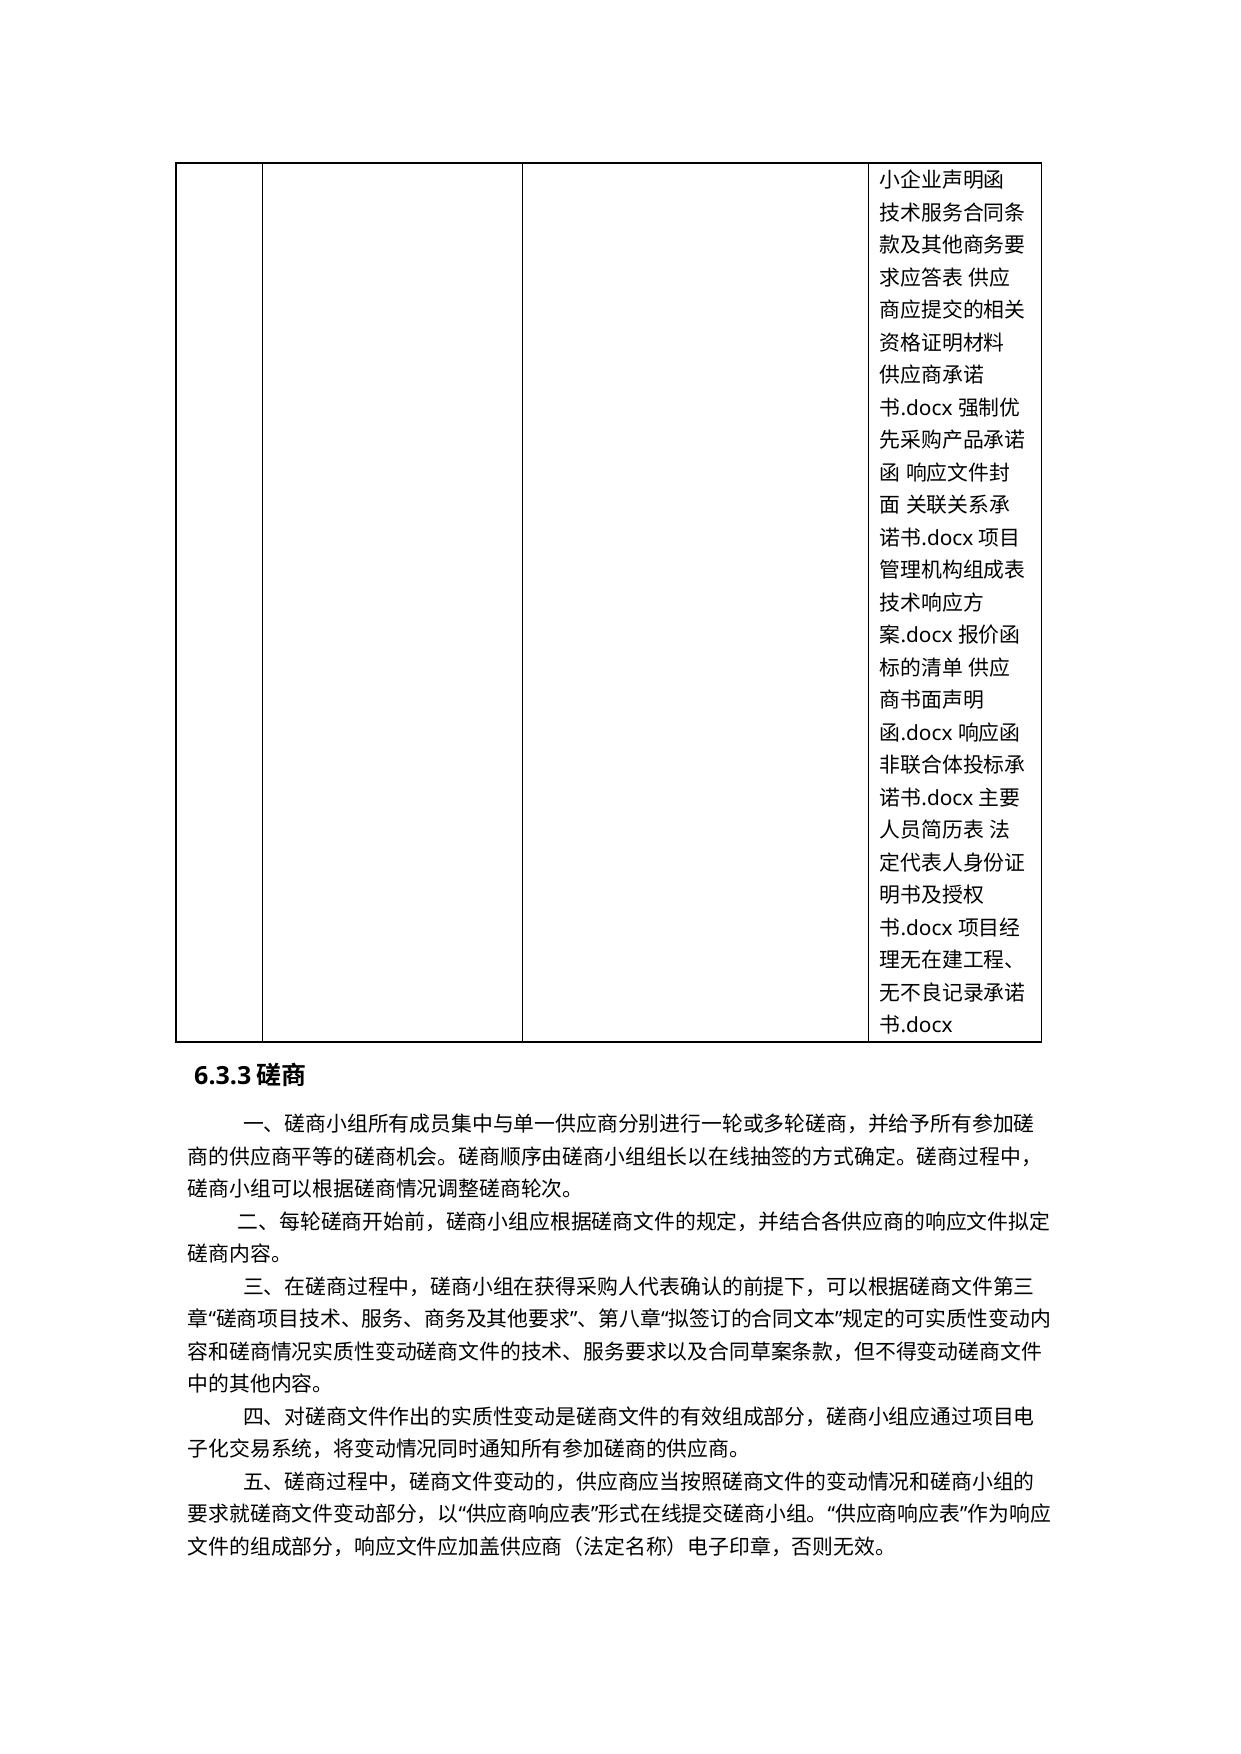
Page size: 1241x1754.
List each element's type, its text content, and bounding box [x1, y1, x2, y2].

text 6.3.3磋商 [187, 1043, 1053, 1108]
table_cell 6 [177, 164, 262, 1041]
text 一、磋商小组所有成员集中与单一供应商分别进行一轮或多轮磋商，并给予所有参加磋商的供应商平等的磋商机会。磋商顺序由磋商小组组长以在线抽签的方式确定。磋商过程中，磋商小组可以根据磋商情况调整磋商轮次。 [187, 1108, 1053, 1205]
text 二、每轮磋商开始前，磋商小组应根据磋商文件的规定，并结合各供应商的响应文件拟定磋商内容。 [187, 1205, 1053, 1270]
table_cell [869, 164, 1041, 1041]
text 五、磋商过程中，磋商文件变动的，供应商应当按照磋商文件的变动情况和磋商小组的要求就磋商文件变动部分，以“供应商响应表”形式在线提交磋商小组。“供应商响应表”作为响应文件的组成部分，响应文件应加盖供应商（法定名称）电子印章，否则无效。 [187, 1465, 1053, 1563]
text 三、在磋商过程中，磋商小组在获得采购人代表确认的前提下，可以根据磋商文件第三章“磋商项目技术、服务、商务及其他要求”、第八章“拟签订的合同文本”规定的可实质性变动内容和磋商情况实质性变动磋商文件的技术、服务要求以及合同草案条款，但不得变动磋商文件中的其他内容。 [187, 1270, 1053, 1400]
text 四、对磋商文件作出的实质性变动是磋商文件的有效组成部分，磋商小组应通过项目电子化交易系统，将变动情况同时通知所有参加磋商的供应商。 [187, 1400, 1053, 1465]
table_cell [263, 164, 522, 1041]
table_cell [523, 164, 868, 1041]
